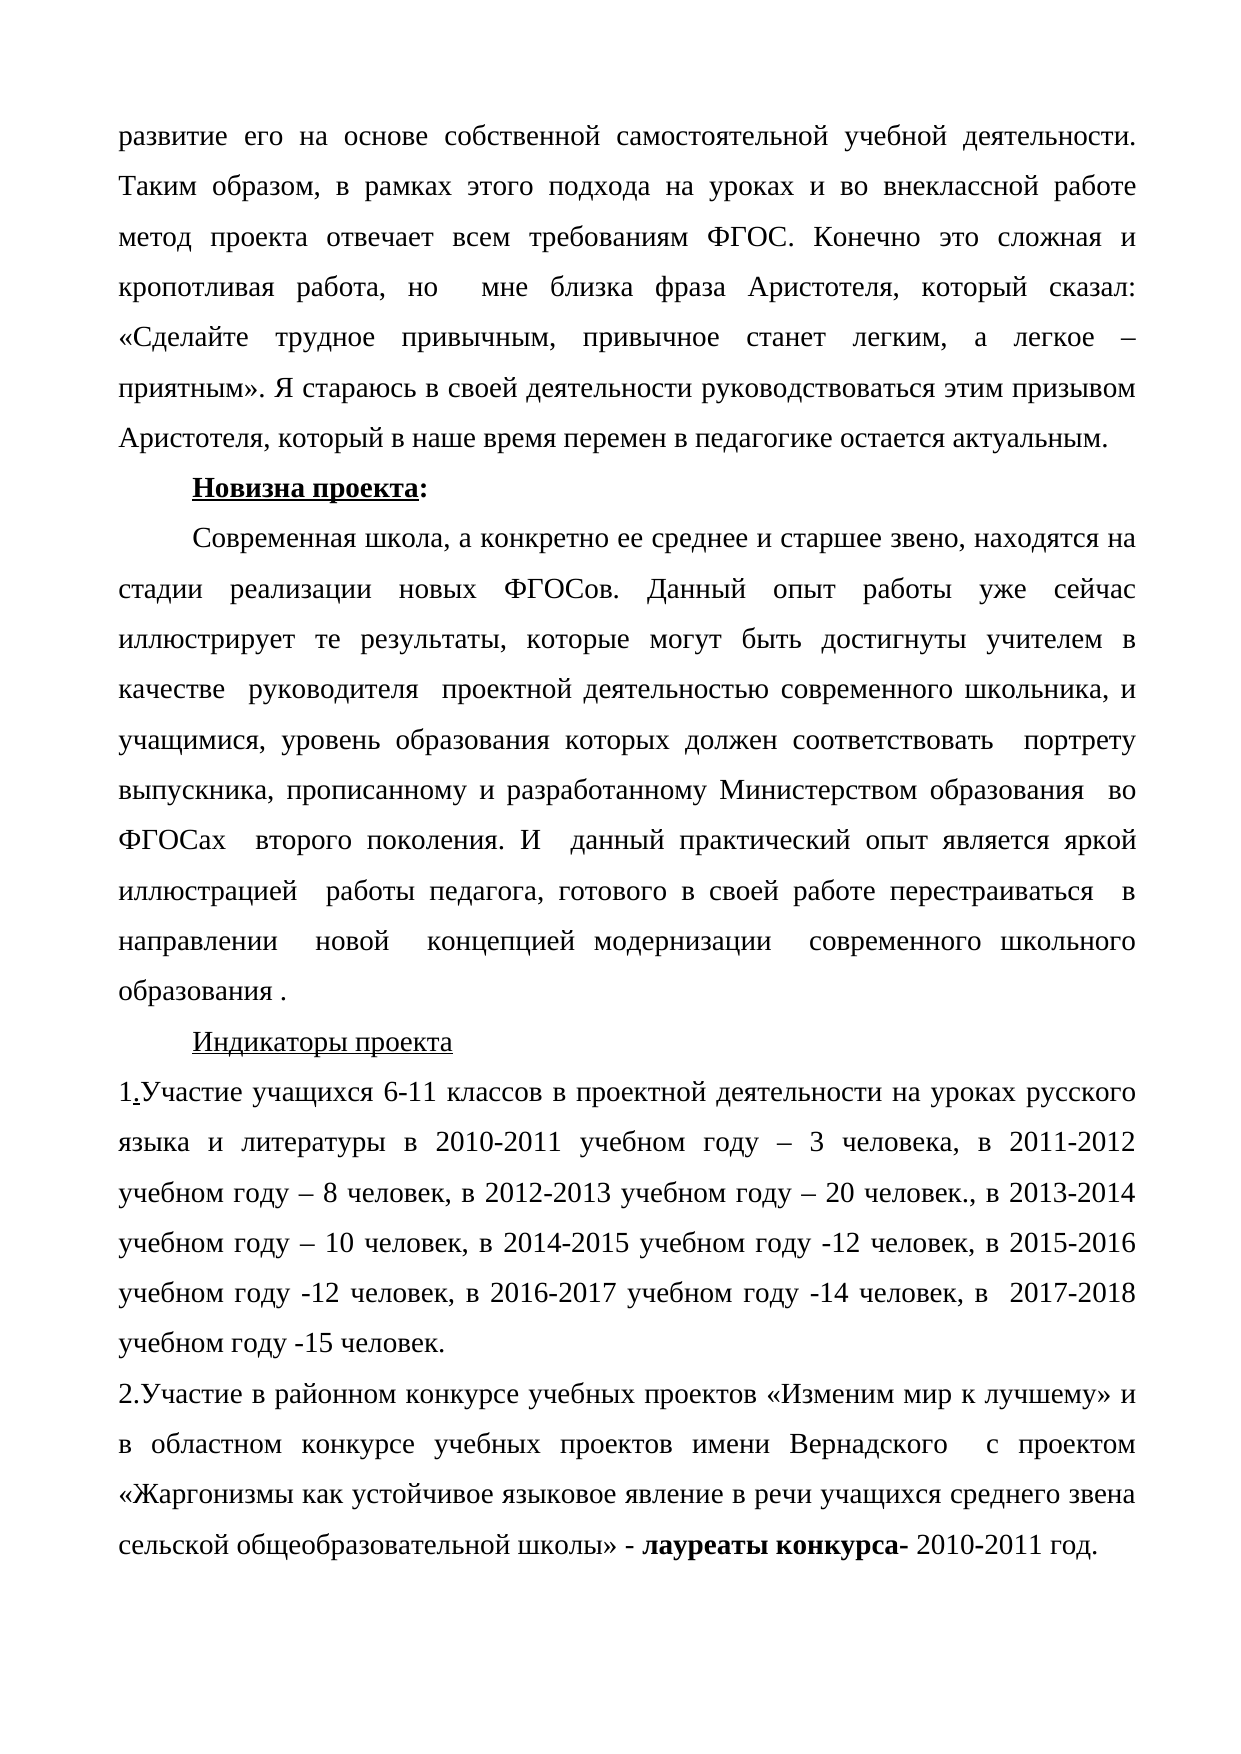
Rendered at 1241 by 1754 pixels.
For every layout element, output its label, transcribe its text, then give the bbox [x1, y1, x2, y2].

title 2.Участие в районном конкурсе учебных проектов «Изменим мир к лучшему» и в областном конкурсе учебных проектов имени Вернадского с проектом «Жаргонизмы как устойчивое языковое явление в речи учащихся среднего звена сельской общеобразовательной школы» - лауреаты конкурса- 2010-2011 год. [118, 1376, 1137, 1560]
text Новизна проекта: [118, 470, 1137, 504]
title 1.Участие учащихся 6-11 классов в проектной деятельности на уроках русского языка и литературы в 2010-2011 учебном году – 3 человека, в 2011-2012 учебном году – 8 человек, в 2012-2013 учебном году – 20 человек., в 2013-2014 учебном году – 10 человек, в 2014-2015 учебном году -12 человек, в 2015-2016 учебном году -12 человек, в 2016-2017 учебном году -14 человек, в 2017-2018 учебном году -15 человек. [118, 1074, 1137, 1359]
title Индикаторы проекта [118, 1024, 1137, 1057]
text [118, 118, 1137, 453]
text Современная школа, а конкретно ее среднее и старшее звено, находятся на стадии реализации новых ФГОСов. Данный опыт работы уже сейчас иллюстрирует те результаты, которые могут быть достигнуты учителем в качестве руководителя проектной деятельностью современного школьника, и учащимися, уровень образования которых должен соответствовать портрету выпускника, прописанному и разработанному Министерством образования во ФГОСах второго поколения. И данный практический опыт является яркой иллюстрацией работы педагога, готового в своей работе перестраиваться в направлении новой концепцией модернизации современного школьного образования . [118, 521, 1137, 1007]
